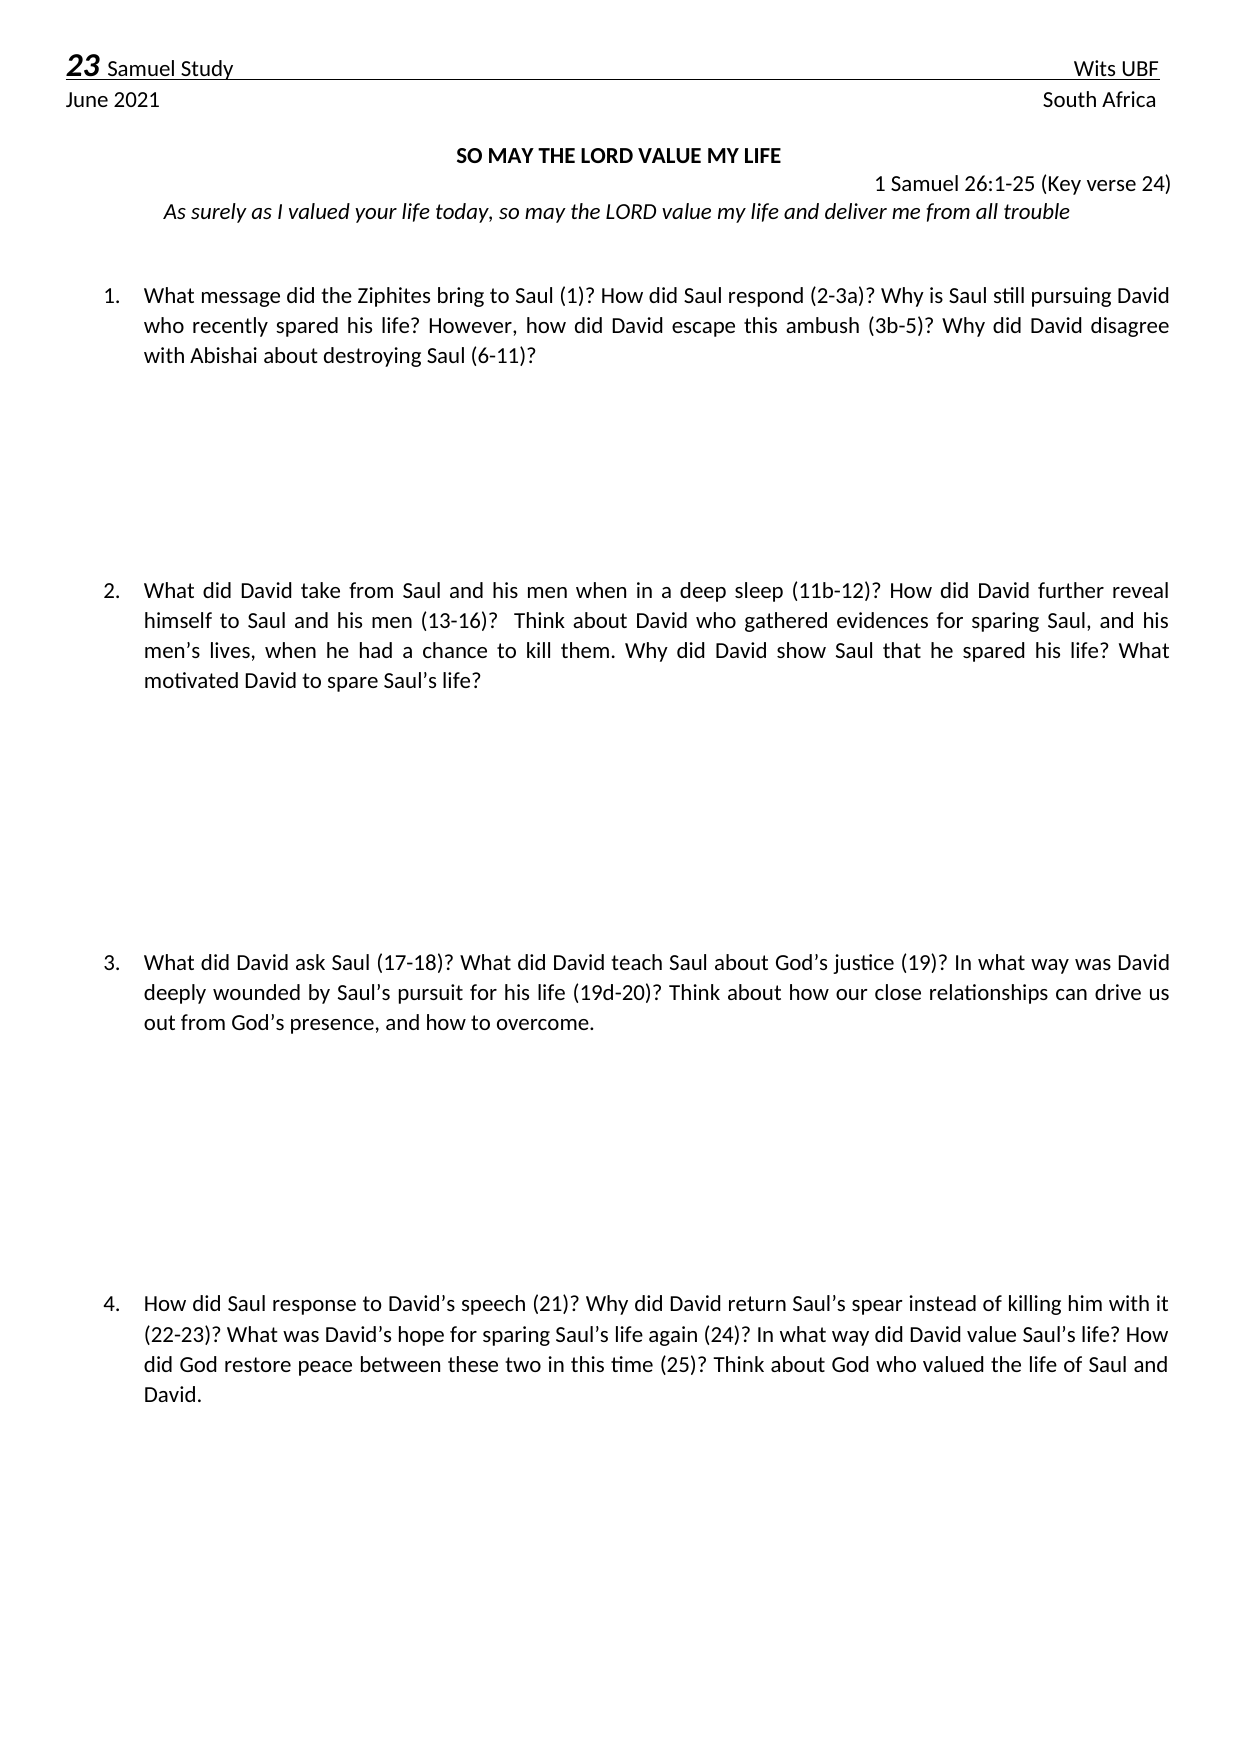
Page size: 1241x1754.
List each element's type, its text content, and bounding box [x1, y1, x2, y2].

text SO MAY THE LORD VALUE MY LIFE [66, 141, 1172, 169]
list What did David ask Saul (17-18)? What did David teach Saul about God’s justice (19)? In what way was David deeply wounded by Saul’s pursuit for his life (19d-20)? Think about how our close relationships can drive us out from God’s presence, and how to overcome. [103, 948, 1172, 1036]
list How did Saul response to David’s speech (21)? Why did David return Saul’s spear instead of killing him with it (22-23)? What was David’s hope for sparing Saul’s life again (24)? In what way did David value Saul’s life? How did God restore peace between these two in this time (25)? Think about God who valued the life of Saul and David. [103, 1289, 1172, 1408]
list What did David take from Saul and his men when in a deep sleep (11b-12)? How did David further reveal himself to Saul and his men (13-16)? Think about David who gathered evidences for sparing Saul, and his men’s lives, when he had a chance to kill them. Why did David show Saul that he spared his life? What motivated David to spare Saul’s life? [103, 576, 1172, 695]
text As surely as I valued your life today, so may the LORD value my life and deliver me from all trouble [66, 197, 1172, 225]
text 1 Samuel 26:1-25 (Key verse 24) [66, 169, 1172, 197]
list What message did the Ziphites bring to Saul (1)? How did Saul respond (2-3a)? Why is Saul still pursuing David who recently spared his life? However, how did David escape this ambush (3b-5)? Why did David disagree with Abishai about destroying Saul (6-11)? [103, 281, 1172, 370]
